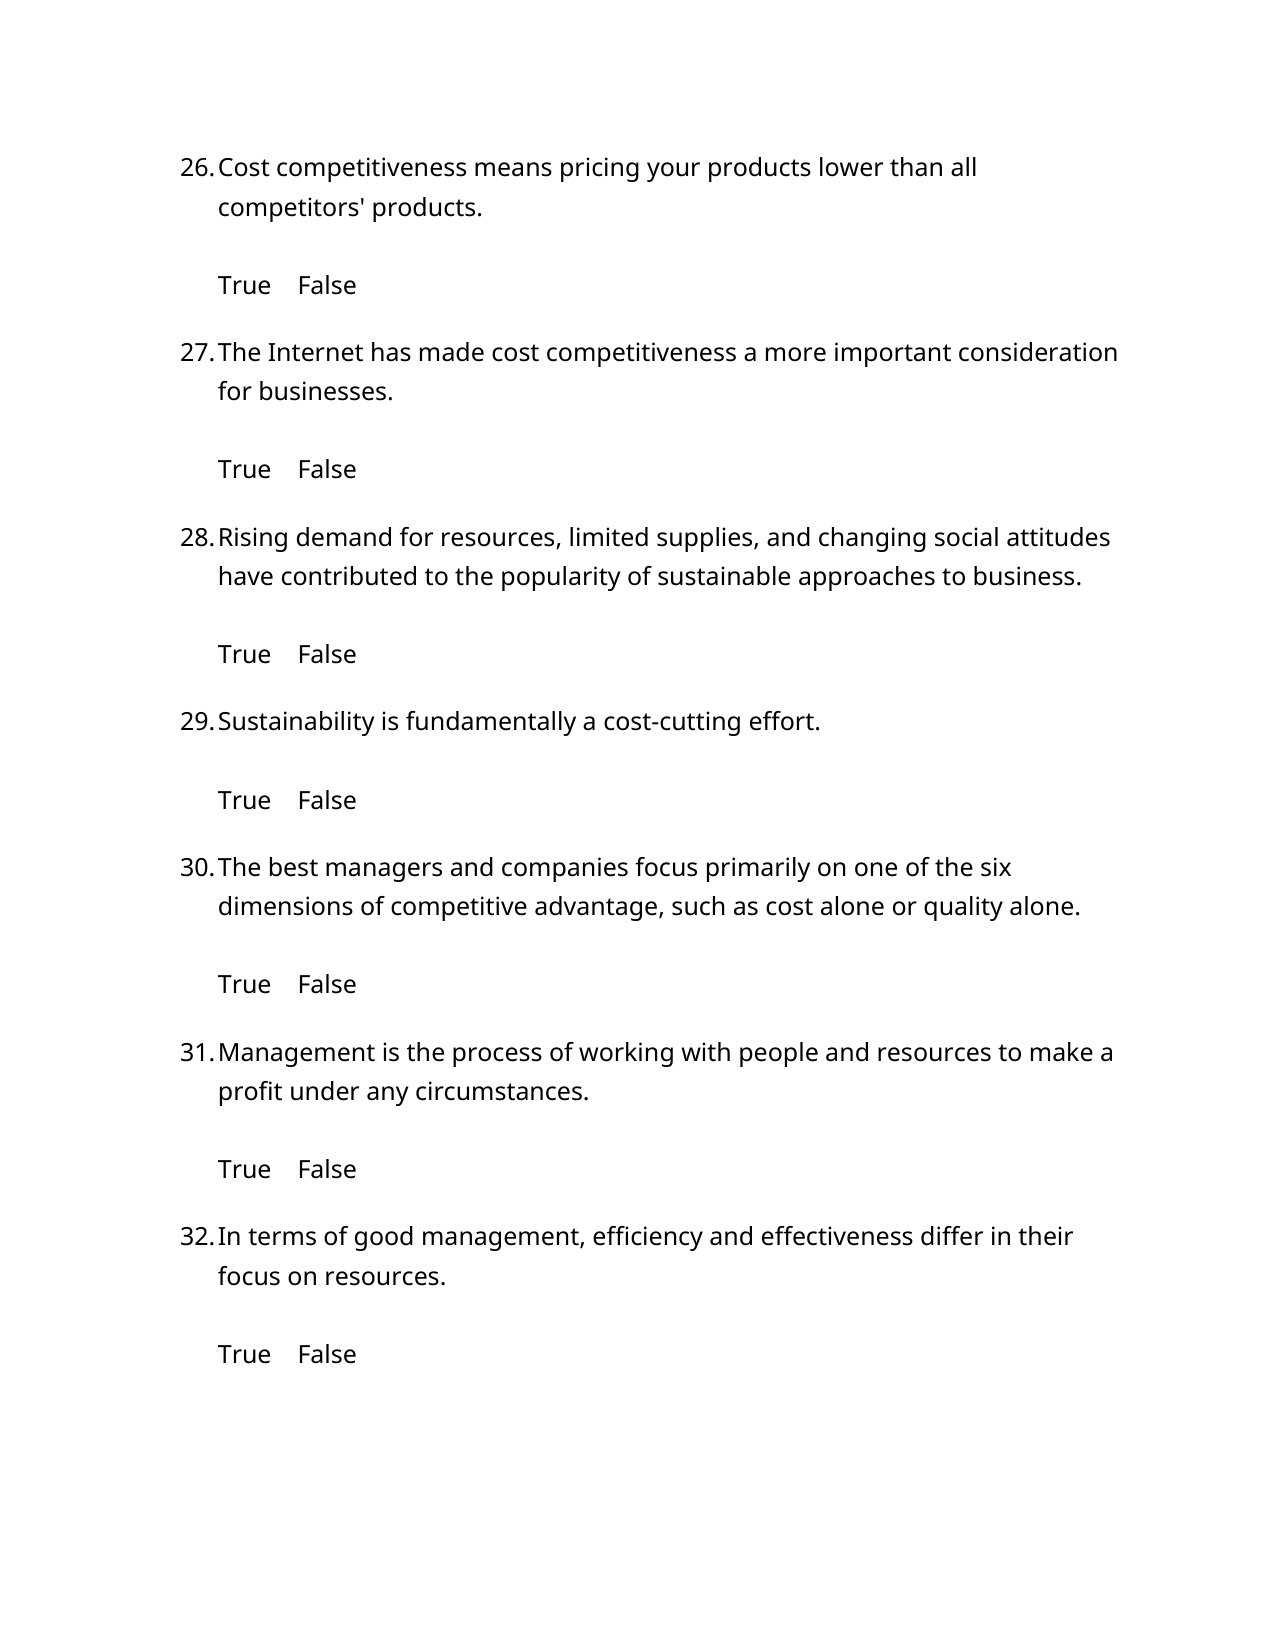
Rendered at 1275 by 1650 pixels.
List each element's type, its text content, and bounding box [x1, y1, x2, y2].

table_header 26. [180, 150, 218, 305]
table_header The Internet has made cost competitiveness a more important consideration for businesses. True False [218, 335, 1125, 490]
table_header 31. [180, 1034, 218, 1190]
table_header 30. [180, 850, 218, 1005]
table_header Management is the process of working with people and resources to make a profit under any circumstances. True False [218, 1034, 1125, 1190]
table_header 27. [180, 335, 218, 490]
table_header Cost competitiveness means pricing your products lower than all competitors' products. True False [218, 150, 1125, 305]
table_header Sustainability is fundamentally a cost-cutting effort. True False [218, 704, 1125, 820]
table_header The best managers and companies focus primarily on one of the six dimensions of competitive advantage, such as cost alone or quality alone. True False [218, 850, 1125, 1005]
table_header Rising demand for resources, limited supplies, and changing social attitudes have contributed to the popularity of sustainable approaches to business. True False [218, 519, 1125, 675]
table_header 28. [180, 519, 218, 675]
table_header In terms of good management, efficiency and effectiveness differ in their focus on resources. True False [218, 1219, 1125, 1374]
table_header 32. [180, 1219, 218, 1374]
table_header 29. [180, 704, 218, 820]
